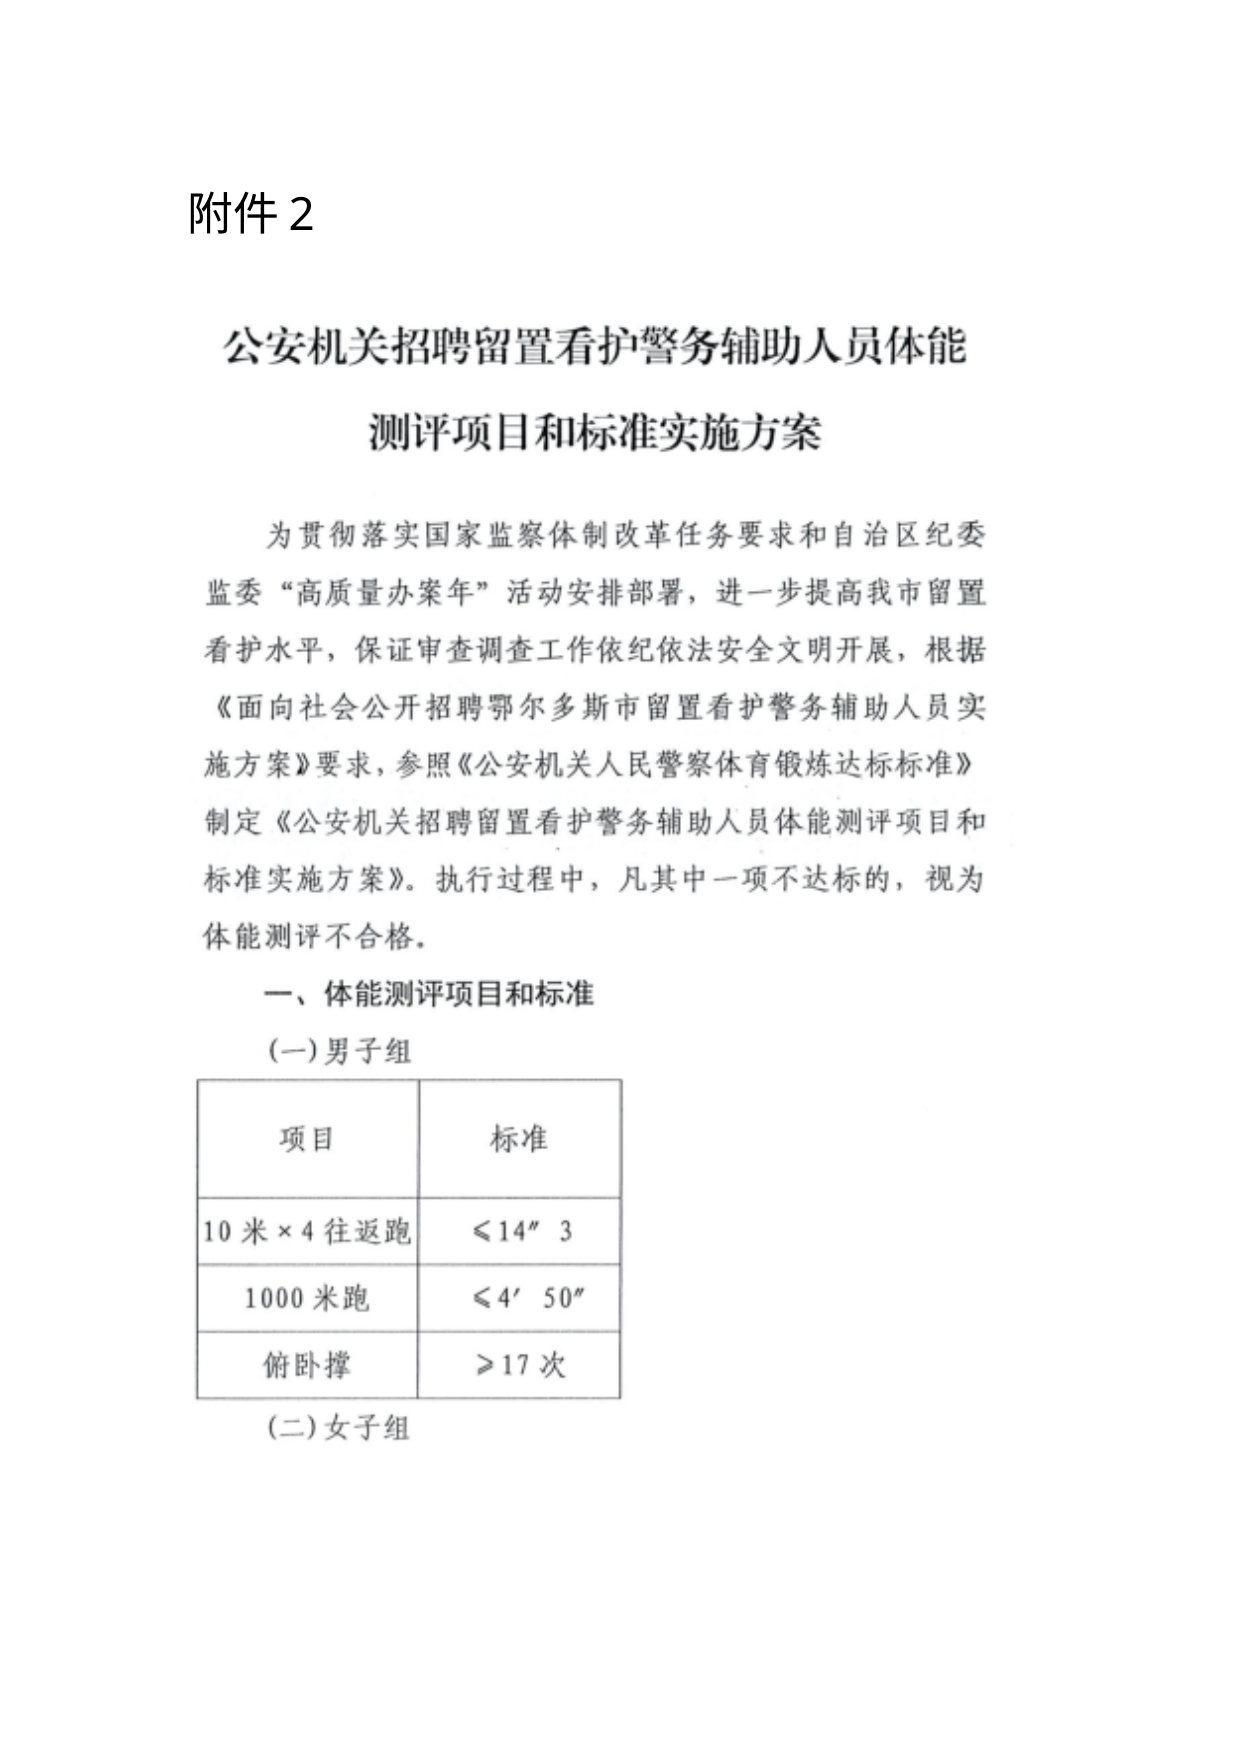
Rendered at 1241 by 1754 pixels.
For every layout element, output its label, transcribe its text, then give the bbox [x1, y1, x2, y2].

picture [187, 292, 1018, 1448]
text 附件2 [187, 162, 1053, 259]
